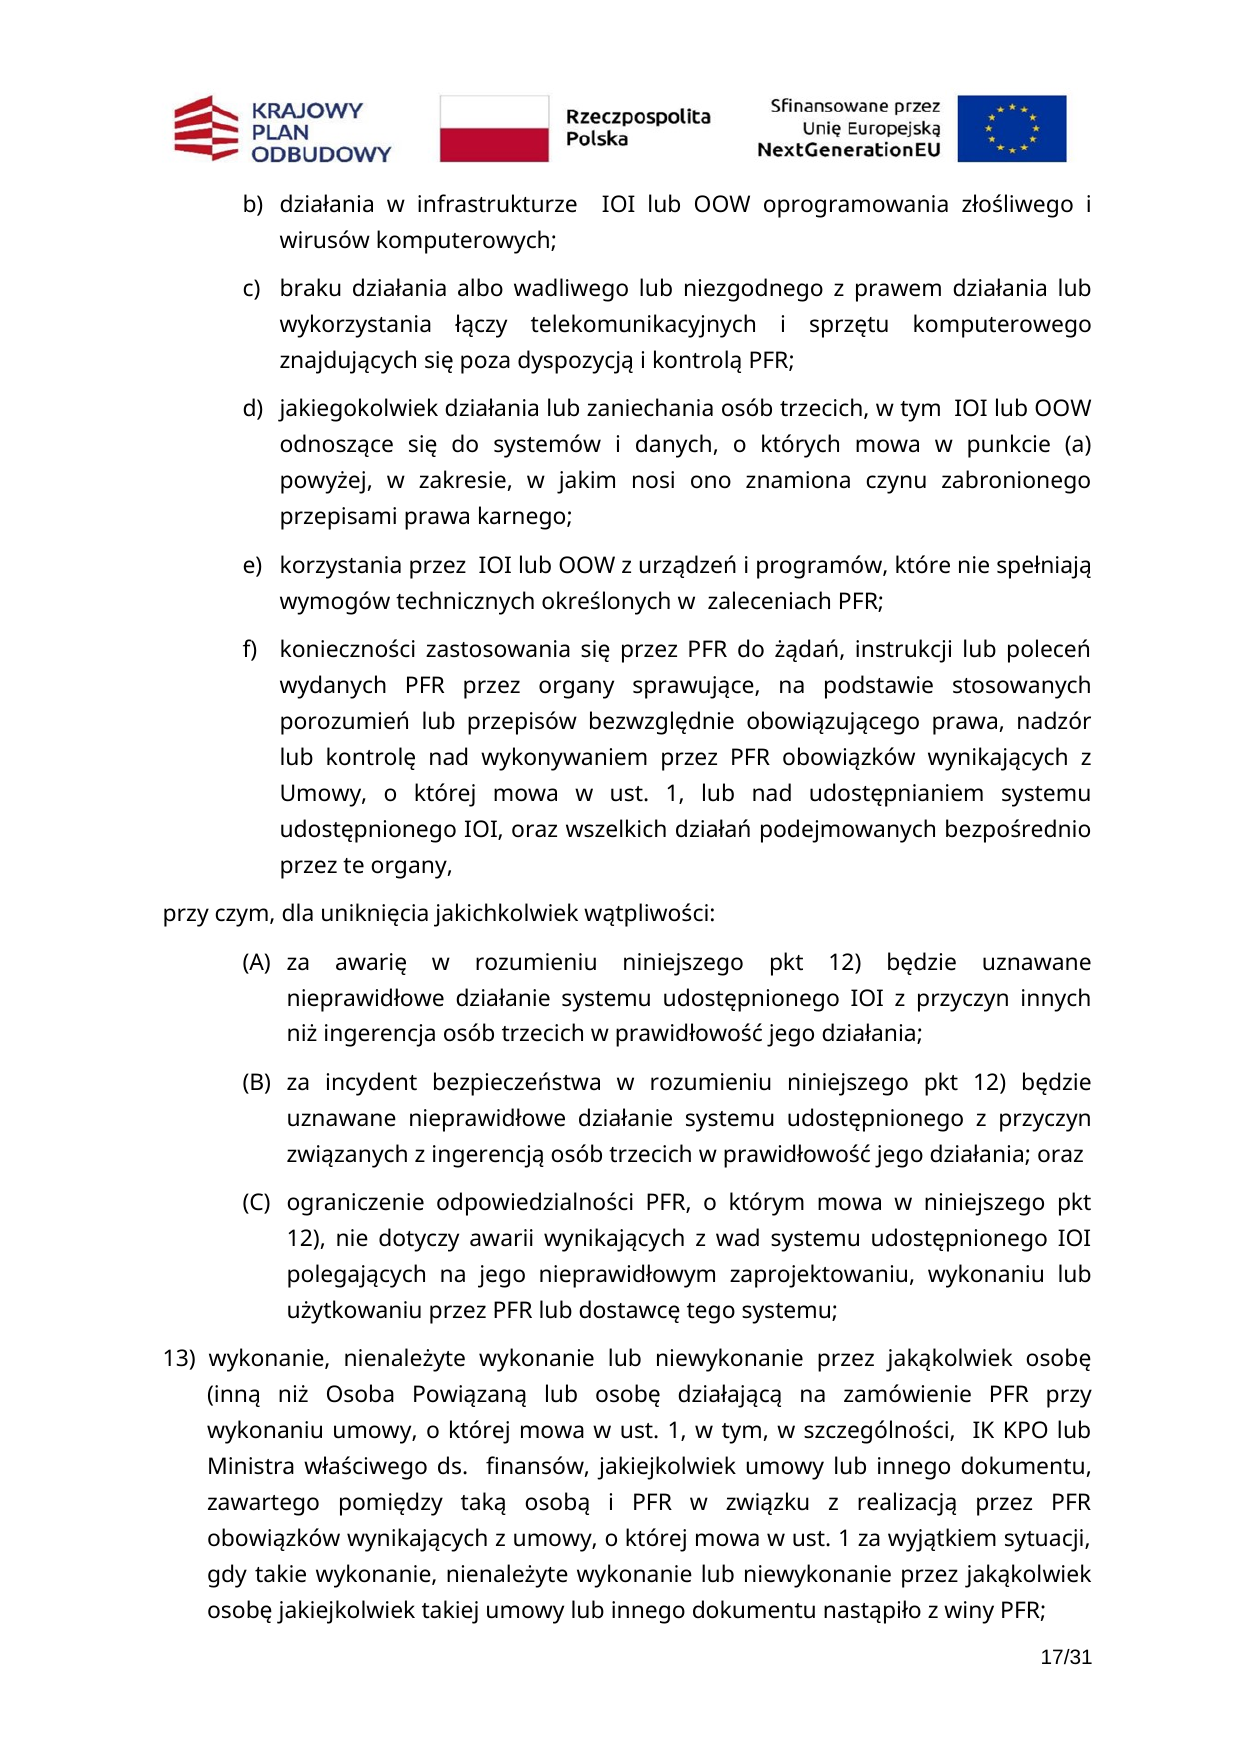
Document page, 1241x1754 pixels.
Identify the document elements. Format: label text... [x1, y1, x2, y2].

list korzystania przez IOI lub OOW z urządzeń i programów, które nie spełniają wymogów technicznych określonych w zaleceniach PFR; [242, 549, 1092, 616]
list jakiegokolwiek działania lub zaniechania osób trzecich, w tym IOI lub OOW odnoszące się do systemów i danych, o których mowa w punkcie (a) powyżej, w zakresie, w jakim nosi ono znamiona czynu zabronionego przepisami prawa karnego; [242, 392, 1092, 531]
list braku działania albo wadliwego lub niezgodnego z prawem działania lub wykorzystania łączy telekomunikacyjnych i sprzętu komputerowego znajdujących się poza dyspozycją i kontrolą PFR; [242, 272, 1092, 375]
text 13) wykonanie, nienależyte wykonanie lub niewykonanie przez jakąkolwiek osobę (inną niż Osoba Powiązaną lub osobę działającą na zamówienie PFR przy wykonaniu umowy, o której mowa w ust. 1, w tym, w szczególności, IK KPO lub Ministra właściwego ds. finansów, jakiejkolwiek umowy lub innego dokumentu, zawartego pomiędzy taką osobą i PFR w związku z realizacją przez PFR obowiązków wynikających z umowy, o której mowa w ust. 1 za wyjątkiem sytuacji, gdy takie wykonanie, nienależyte wykonanie lub niewykonanie przez jakąkolwiek osobę jakiejkolwiek takiej umowy lub innego dokumentu nastąpiło z winy PFR; [162, 1342, 1092, 1625]
list ograniczenie odpowiedzialności PFR, o którym mowa w niniejszego pkt 12), nie dotyczy awarii wynikających z wad systemu udostępnionego IOI polegających na jego nieprawidłowym zaprojektowaniu, wykonaniu lub użytkowaniu przez PFR lub dostawcę tego systemu; [242, 1186, 1092, 1325]
picture [147, 73, 1079, 188]
list za awarię w rozumieniu niniejszego pkt 12) będzie uznawane nieprawidłowe działanie systemu udostępnionego IOI z przyczyn innych niż ingerencja osób trzecich w prawidłowość jego działania; [242, 946, 1092, 1049]
text przy czym, dla uniknięcia jakichkolwiek wątpliwości: [162, 897, 1092, 928]
list za incydent bezpieczeństwa w rozumieniu niniejszego pkt 12) będzie uznawane nieprawidłowe działanie systemu udostępnionego z przyczyn związanych z ingerencją osób trzecich w prawidłowość jego działania; oraz [242, 1066, 1092, 1169]
list konieczności zastosowania się przez PFR do żądań, instrukcji lub poleceń wydanych PFR przez organy sprawujące, na podstawie stosowanych porozumień lub przepisów bezwzględnie obowiązującego prawa, nadzór lub kontrolę nad wykonywaniem przez PFR obowiązków wynikających z Umowy, o której mowa w ust. 1, lub nad udostępnianiem systemu udostępnionego IOI, oraz wszelkich działań podejmowanych bezpośrednio przez te organy, [242, 633, 1092, 880]
list działania w infrastrukturze IOI lub OOW oprogramowania złośliwego i wirusów komputerowych; [242, 188, 1092, 255]
